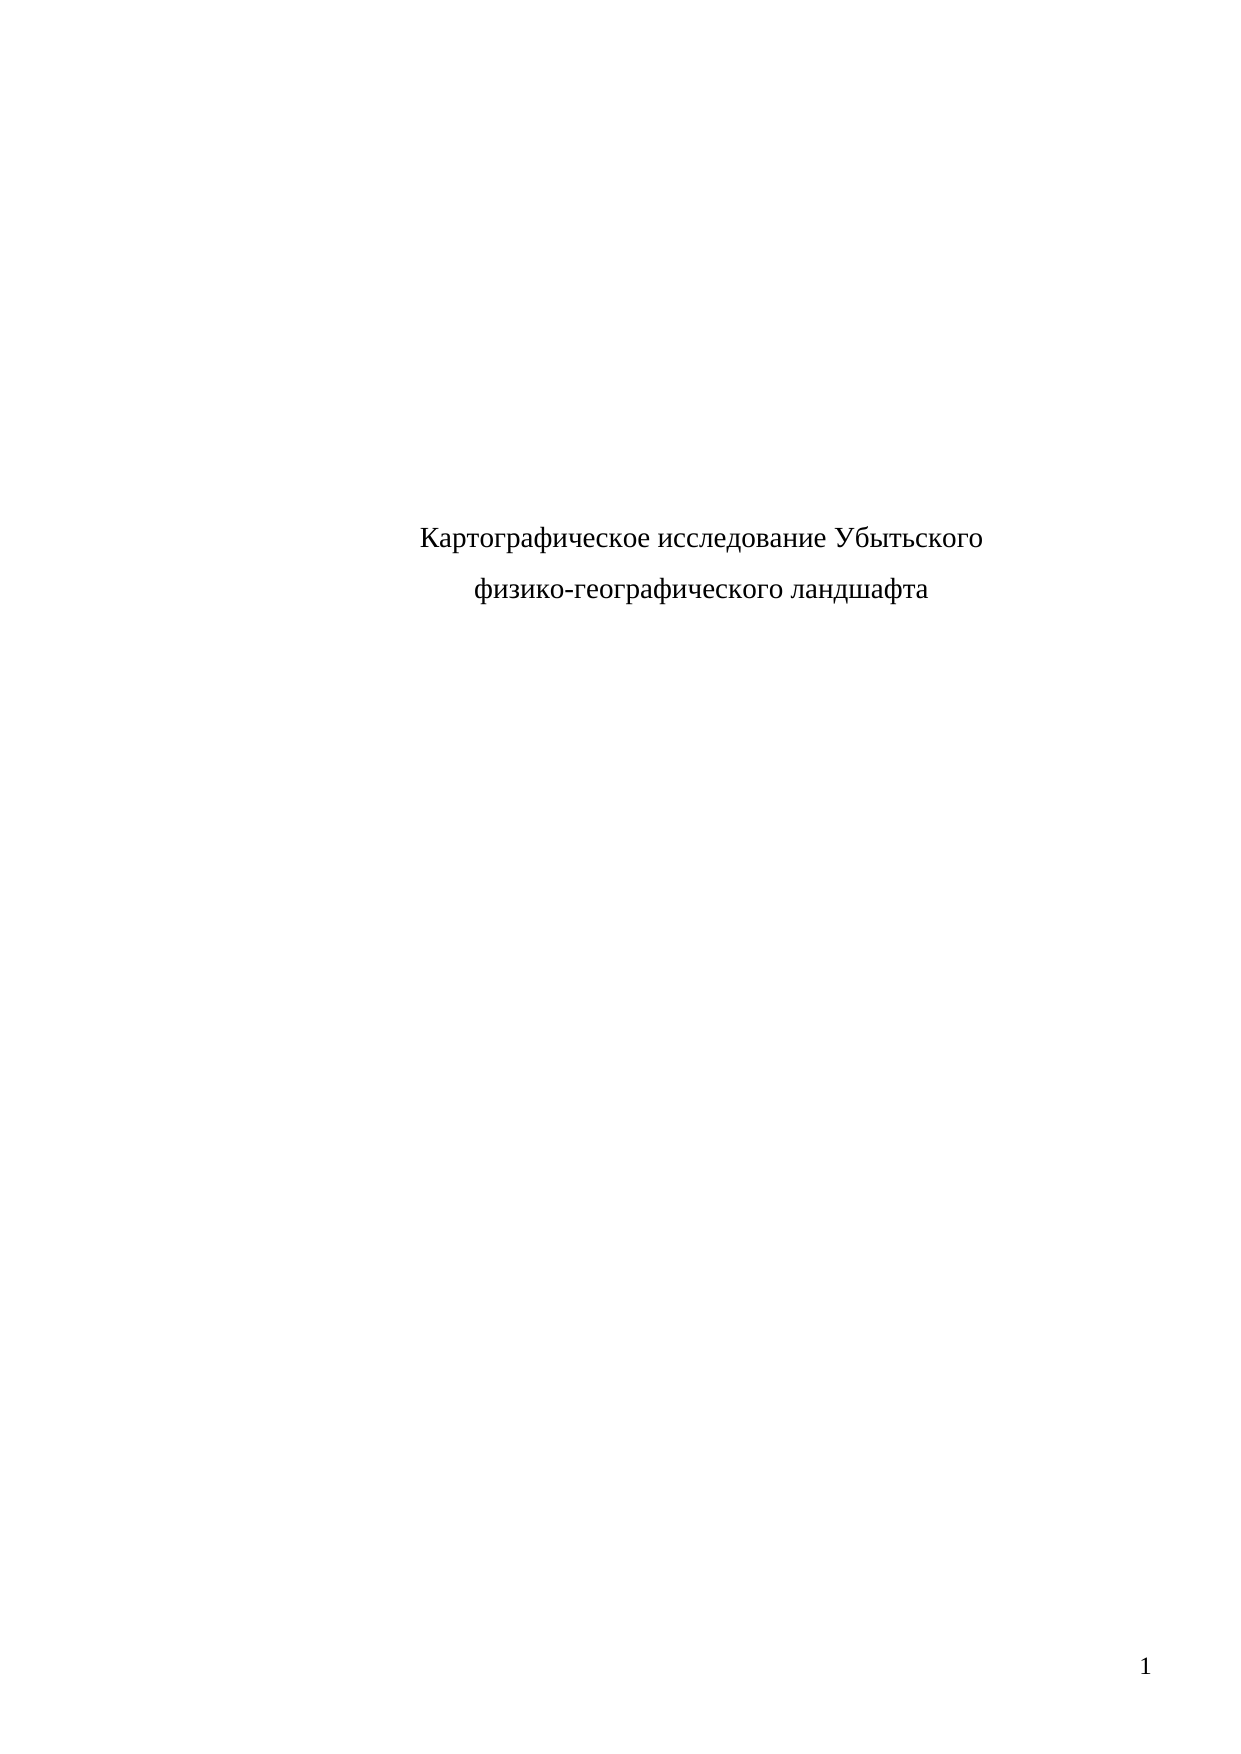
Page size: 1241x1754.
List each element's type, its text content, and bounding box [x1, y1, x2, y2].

text Картографическое исследование Убытьского [177, 521, 1152, 554]
text физико-географического ландшафта [177, 571, 1152, 604]
